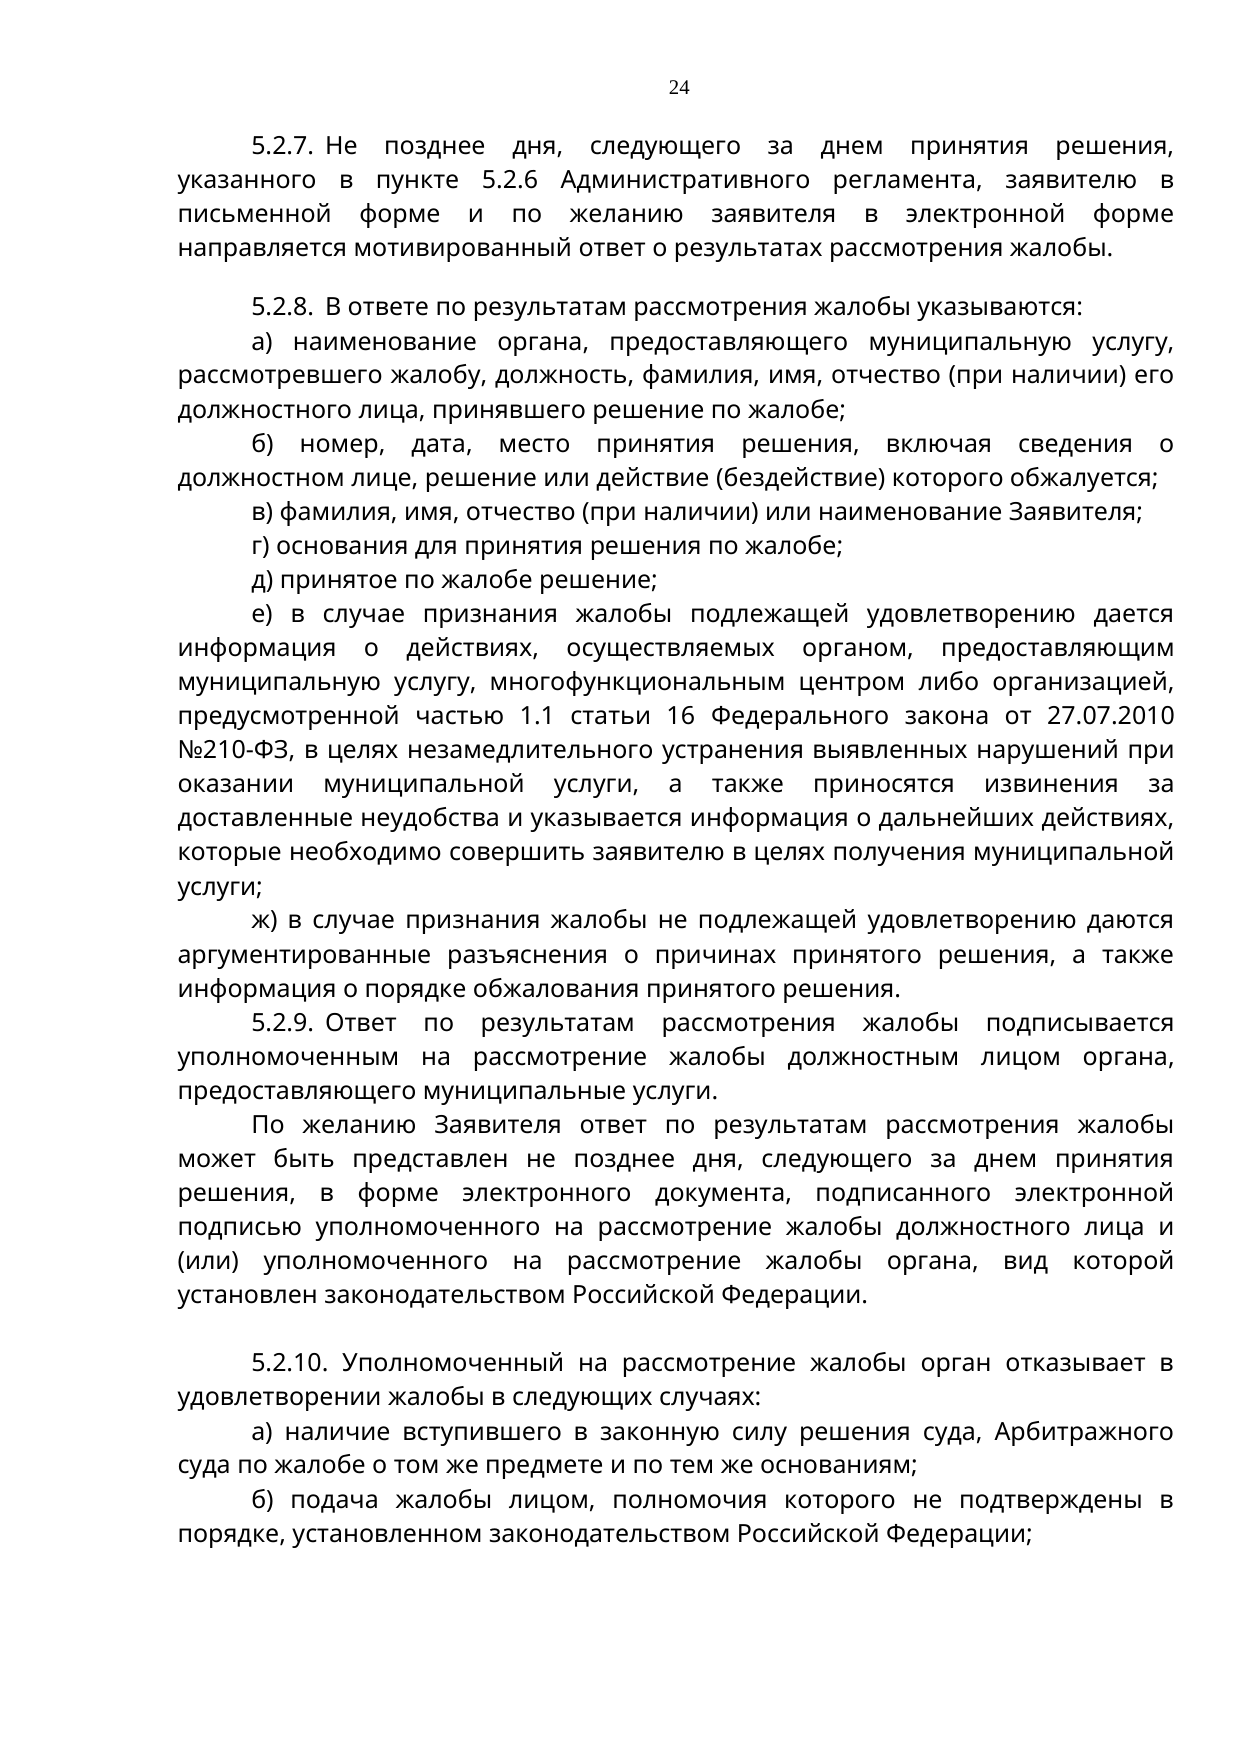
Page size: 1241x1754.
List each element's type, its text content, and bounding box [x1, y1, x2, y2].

text б) номер, дата, место принятия решения, включая сведения о должностном лице, решение или действие (бездействие) которого обжалуется; [177, 425, 1175, 493]
text 5.2.10. Уполномоченный на рассмотрение жалобы орган отказывает в удовлетворении жалобы в следующих случаях: [177, 1345, 1175, 1413]
text ж) в случае признания жалобы не подлежащей удовлетворению даются аргументированные разъяснения о причинах принятого решения, а также информация о порядке обжалования принятого решения. [177, 902, 1175, 1004]
text е) в случае признания жалобы подлежащей удовлетворению дается информация о действиях, осуществляемых органом, предоставляющим муниципальную услугу, многофункциональным центром либо организацией, предусмотренной частью 1.1 статьи 16 Федерального закона от 27.07.2010 №210-ФЗ, в целях незамедлительного устранения выявленных нарушений при оказании муниципальной услуги, а также приносятся извинения за доставленные неудобства и указывается информация о дальнейших действиях, которые необходимо совершить заявителю в целях получения муниципальной услуги; [177, 596, 1175, 902]
text а) наличие вступившего в законную силу решения суда, Арбитражного суда по жалобе о том же предмете и по тем же основаниям; [177, 1413, 1175, 1481]
text в) фамилия, имя, отчество (при наличии) или наименование Заявителя; [177, 493, 1175, 527]
list Не позднее дня, следующего за днем принятия решения, указанного в пункте 5.2.6 Административного регламента, заявителю в письменной форме и по желанию заявителя в электронной форме направляется мотивированный ответ о результатах рассмотрения жалобы. [177, 128, 1175, 264]
text По желанию Заявителя ответ по результатам рассмотрения жалобы может быть представлен не позднее дня, следующего за днем принятия решения, в форме электронного документа, подписанного электронной подписью уполномоченного на рассмотрение жалобы должностного лица и (или) уполномоченного на рассмотрение жалобы органа, вид которой установлен законодательством Российской Федерации. [177, 1107, 1175, 1311]
text д) принятое по жалобе решение; [177, 562, 1175, 596]
list В ответе по результатам рассмотрения жалобы указываются: [177, 289, 1175, 323]
text б) подача жалобы лицом, полномочия которого не подтверждены в порядке, установленном законодательством Российской Федерации; [177, 1481, 1175, 1549]
text а) наименование органа, предоставляющего муниципальную услугу, рассмотревшего жалобу, должность, фамилия, имя, отчество (при наличии) его должностного лица, принявшего решение по жалобе; [177, 323, 1175, 425]
text г) основания для принятия решения по жалобе; [177, 527, 1175, 562]
list Ответ по результатам рассмотрения жалобы подписывается уполномоченным на рассмотрение жалобы должностным лицом органа, предоставляющего муниципальные услуги. [177, 1004, 1175, 1107]
